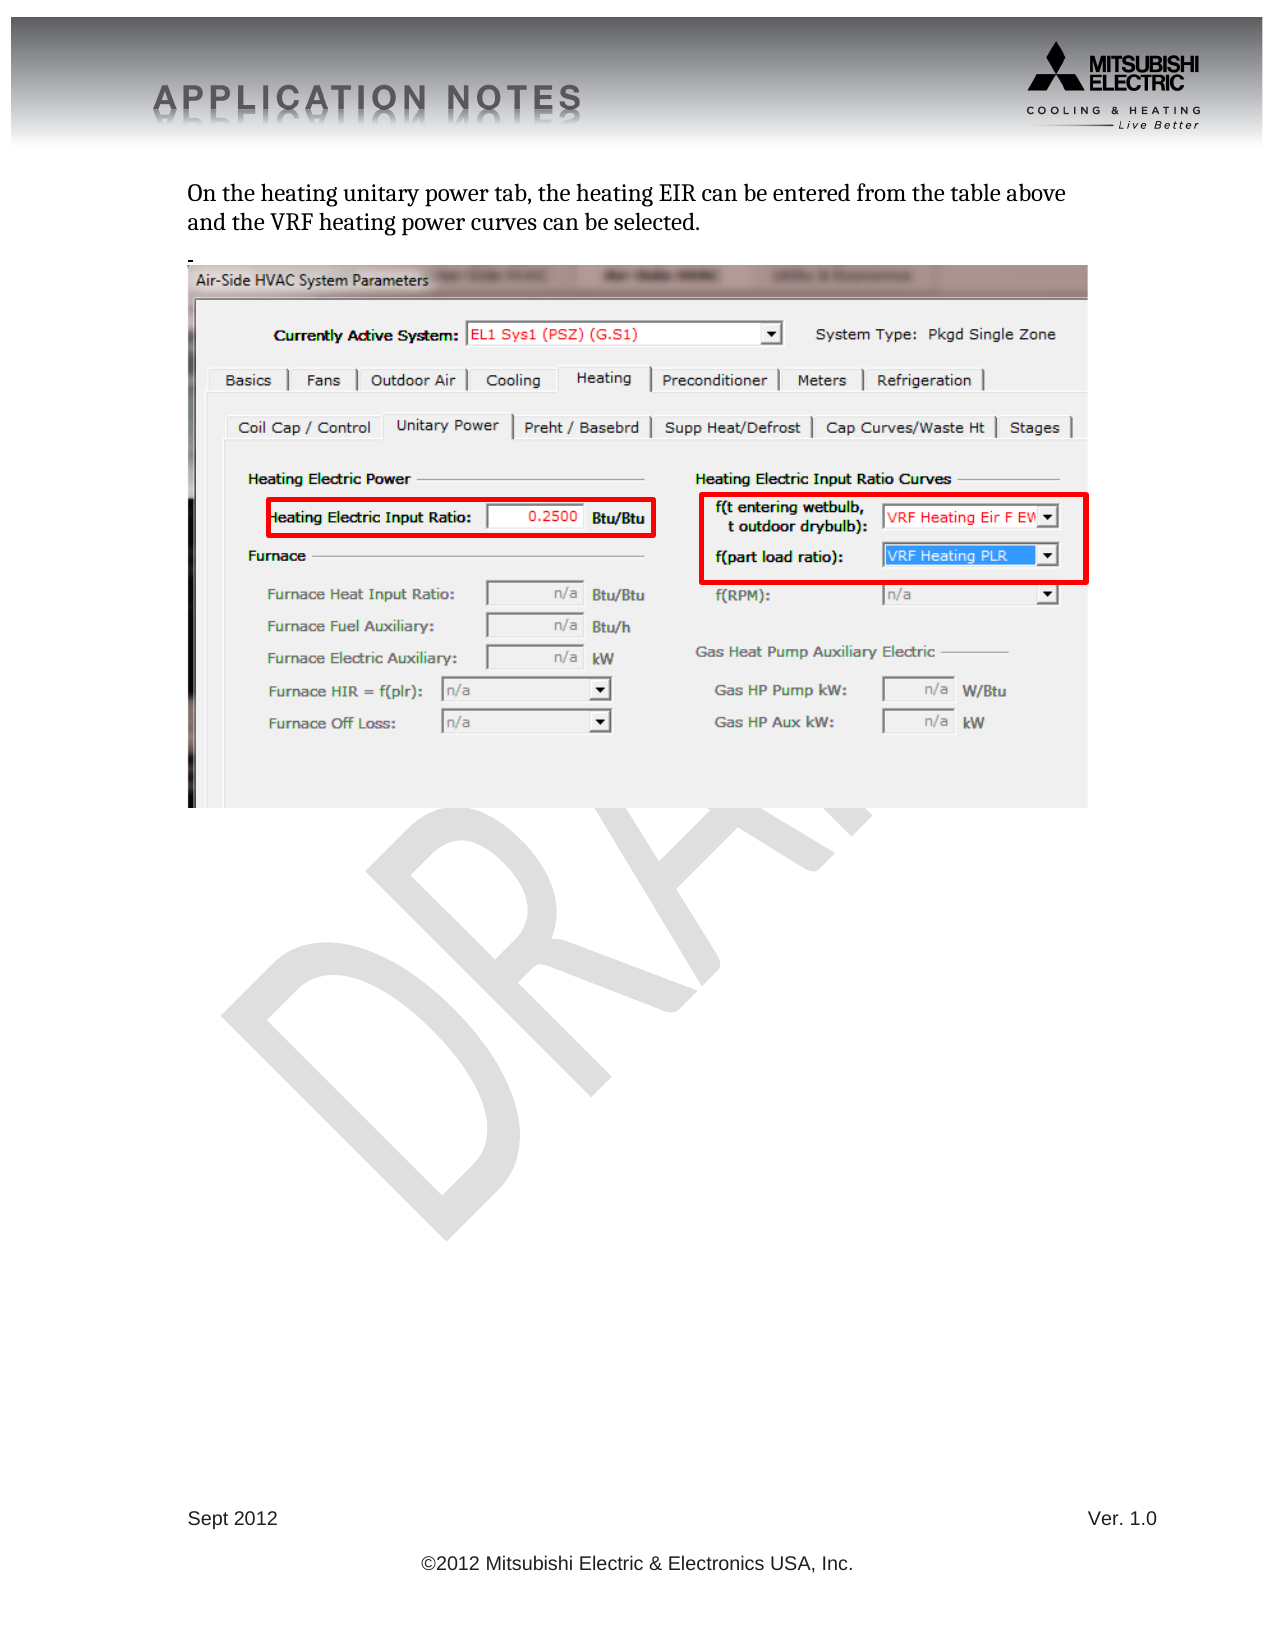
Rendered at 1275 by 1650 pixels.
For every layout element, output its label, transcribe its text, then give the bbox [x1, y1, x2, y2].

text On the heating unitary power tab, the heating EIR can be entered from the table above and the VRF heating power curves can be selected. [187, 179, 1087, 236]
picture [187, 265, 1088, 808]
picture [11, 17, 1263, 166]
picture [704, 497, 1083, 580]
